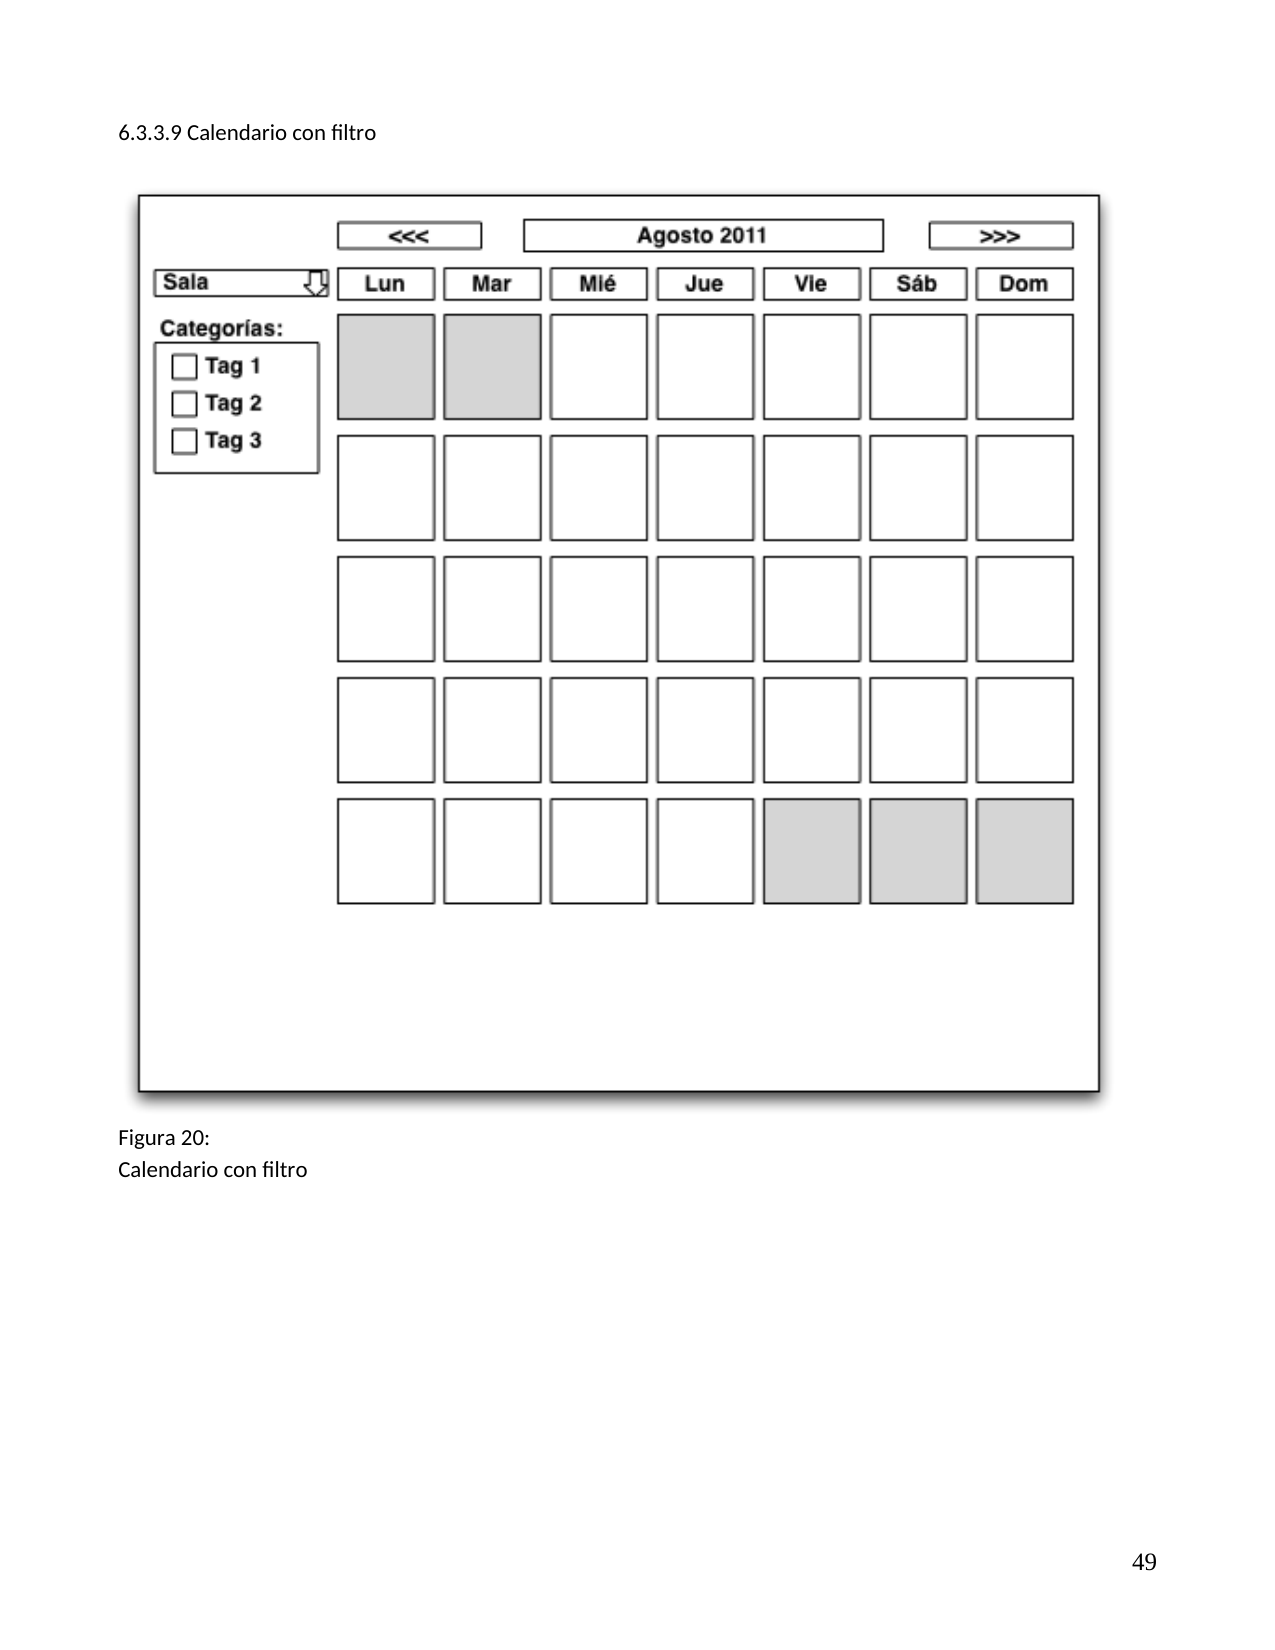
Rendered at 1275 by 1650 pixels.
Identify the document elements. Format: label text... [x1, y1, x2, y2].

text Calendario con filtro [118, 1155, 1157, 1183]
text Figura 20: [118, 1123, 1157, 1151]
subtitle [118, 118, 1157, 146]
picture [118, 182, 1119, 1119]
